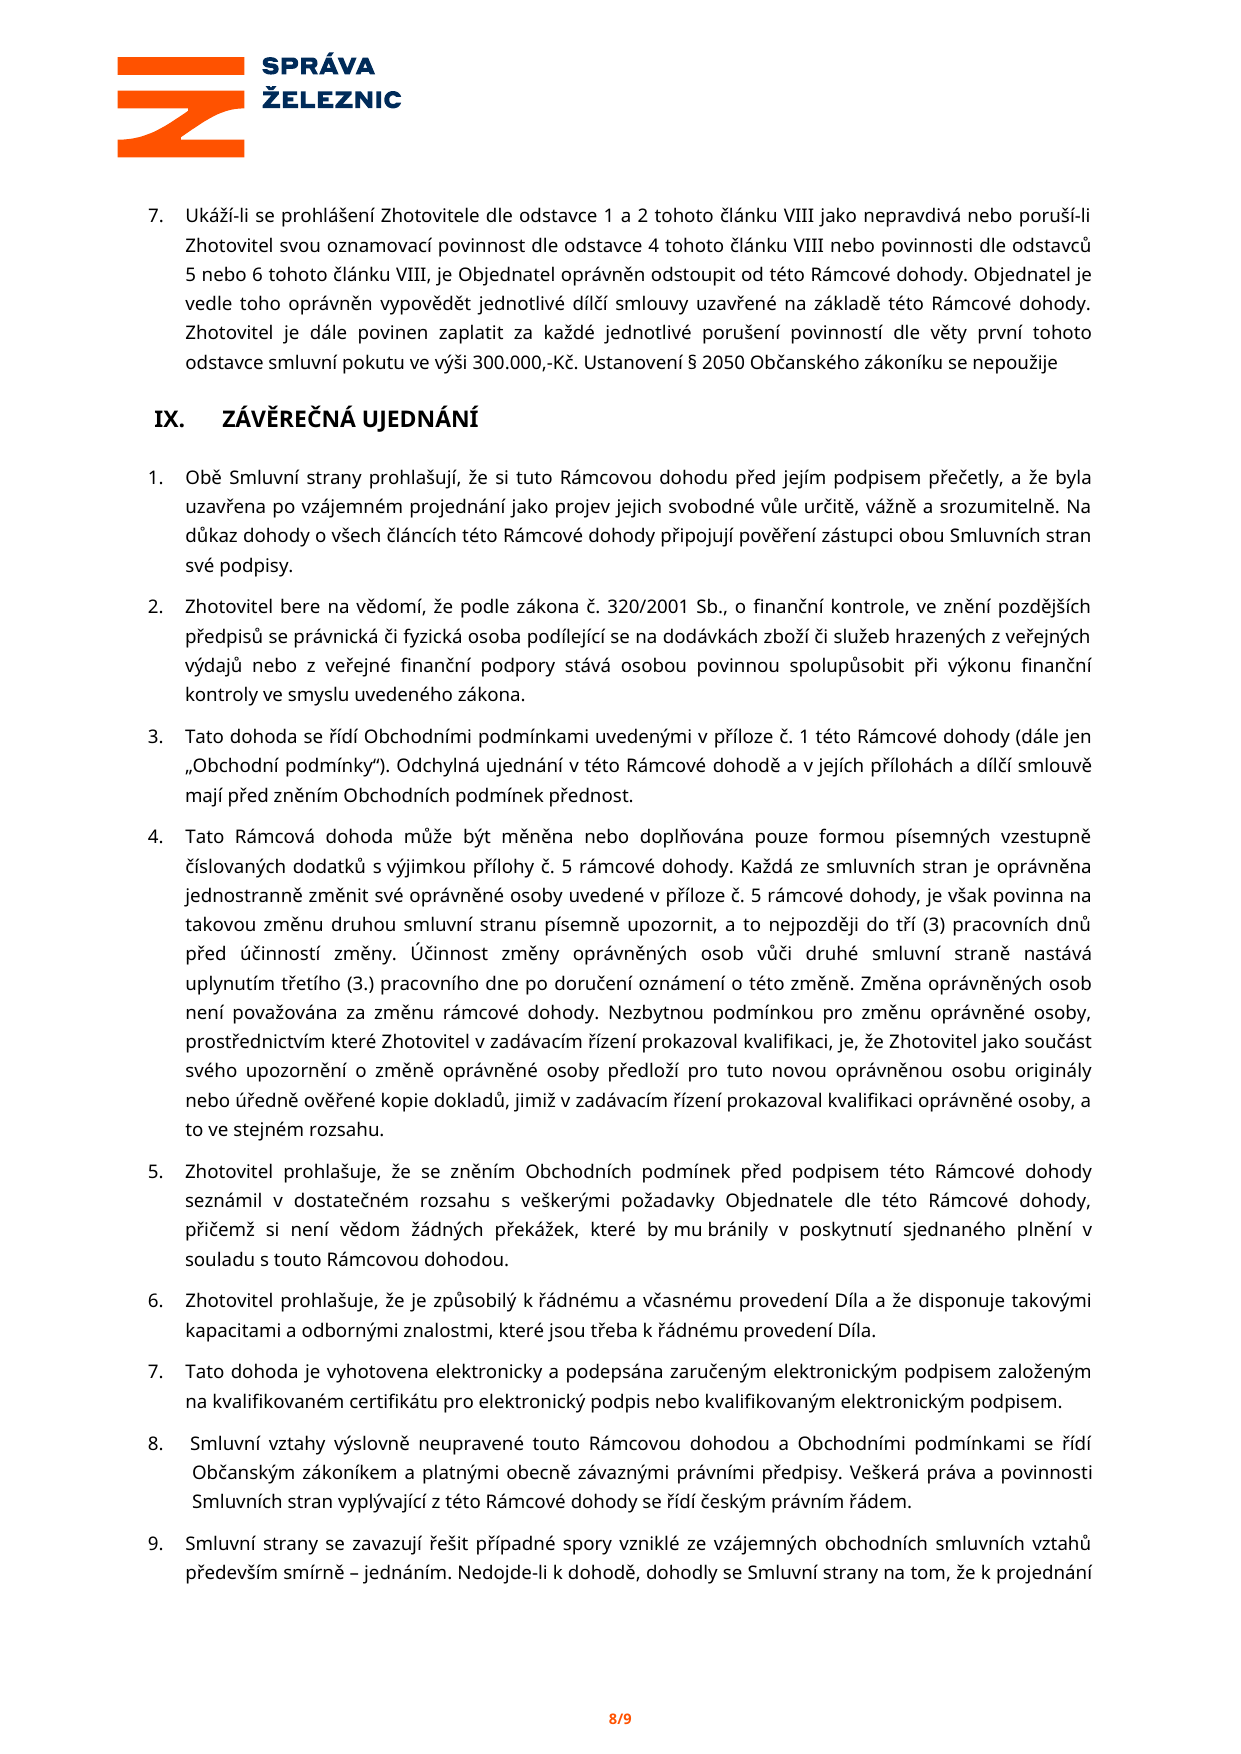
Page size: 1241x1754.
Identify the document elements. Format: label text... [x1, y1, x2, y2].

list Obě Smluvní strany prohlašují, že si tuto Rámcovou dohodu před jejím podpisem přečetly, a že byla uzavřena po vzájemném projednání jako projev jejich svobodné vůle určitě, vážně a srozumitelně. Na důkaz dohody o všech článcích této Rámcové dohody připojují pověření zástupci obou Smluvních stran své podpisy. [148, 464, 1093, 577]
list Zhotovitel bere na vědomí, že podle zákona č. 320/2001 Sb., o finanční kontrole, ve znění pozdějších předpisů se právnická či fyzická osoba podílející se na dodávkách zboží či služeb hrazených z veřejných výdajů nebo z veřejné finanční podpory stává osobou povinnou spolupůsobit při výkonu finanční kontroly ve smyslu uvedeného zákona. [148, 594, 1093, 707]
list Ukáží-li se prohlášení Zhotovitele dle odstavce 1 a 2 tohoto článku VIII jako nepravdivá nebo poruší-li Zhotovitel svou oznamovací povinnost dle odstavce 4 tohoto článku VIII nebo povinnosti dle odstavců 5 nebo 6 tohoto článku VIII, je Objednatel oprávněn odstoupit od této Rámcové dohody. Objednatel je vedle toho oprávněn vypovědět jednotlivé dílčí smlouvy uzavřené na základě této Rámcové dohody. Zhotovitel je dále povinen zaplatit za každé jednotlivé porušení povinností dle věty první tohoto odstavce smluvní pokutu ve výši 300.000,-Kč. Ustanovení § 2050 Občanského zákoníku se nepoužije [148, 203, 1093, 374]
list ZÁVĚREČNÁ UJEDNÁNÍ [185, 403, 1093, 434]
list Tato dohoda se řídí Obchodními podmínkami uvedenými v příloze č. 1 této Rámcové dohody (dále jen „Obchodní podmínky“). Odchylná ujednání v této Rámcové dohodě a v jejích přílohách a dílčí smlouvě mají před zněním Obchodních podmínek přednost. [148, 723, 1093, 807]
list Zhotovitel prohlašuje, že je způsobilý k řádnému a včasnému provedení Díla a že disponuje takovými kapacitami a odbornými znalostmi, které jsou třeba k řádnému provedení Díla. [148, 1288, 1093, 1342]
list Tato Rámcová dohoda může být měněna nebo doplňována pouze formou písemných vzestupně číslovaných dodatků s výjimkou přílohy č. 5 rámcové dohody. Každá ze smluvních stran je oprávněna jednostranně změnit své oprávněné osoby uvedené v příloze č. 5 rámcové dohody, je však povinna na takovou změnu druhou smluvní stranu písemně upozornit, a to nejpozději do tří (3) pracovních dnů před účinností změny. Účinnost změny oprávněných osob vůči druhé smluvní straně nastává uplynutím třetího (3.) pracovního dne po doručení oznámení o této změně. Změna oprávněných osob není považována za změnu rámcové dohody. Nezbytnou podmínkou pro změnu oprávněné osoby, prostřednictvím které Zhotovitel v zadávacím řízení prokazoval kvalifikaci, je, že Zhotovitel jako součást svého upozornění o změně oprávněné osoby předloží pro tuto novou oprávněnou osobu originály nebo úředně ověřené kopie dokladů, jimiž v zadávacím řízení prokazoval kvalifikaci oprávněné osoby, a to ve stejném rozsahu. [148, 824, 1093, 1142]
list Tato dohoda je vyhotovena elektronicky a podepsána zaručeným elektronickým podpisem založeným na kvalifikovaném certifikátu pro elektronický podpis nebo kvalifikovaným elektronickým podpisem. [148, 1359, 1093, 1413]
list Smluvní vztahy výslovně neupravené touto Rámcovou dohodou a Obchodními podmínkami se řídí Občanským zákoníkem a platnými obecně závaznými právními předpisy. Veškerá práva a povinnosti Smluvních stran vyplývající z této Rámcové dohody se řídí českým právním řádem. [148, 1430, 1093, 1514]
list Zhotovitel prohlašuje, že se zněním Obchodních podmínek před podpisem této Rámcové dohody seznámil v dostatečném rozsahu s veškerými požadavky Objednatele dle této Rámcové dohody, přičemž si není vědom žádných překážek, které by mu bránily v poskytnutí sjednaného plnění v souladu s touto Rámcovou dohodou. [148, 1158, 1093, 1271]
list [148, 1530, 1093, 1585]
